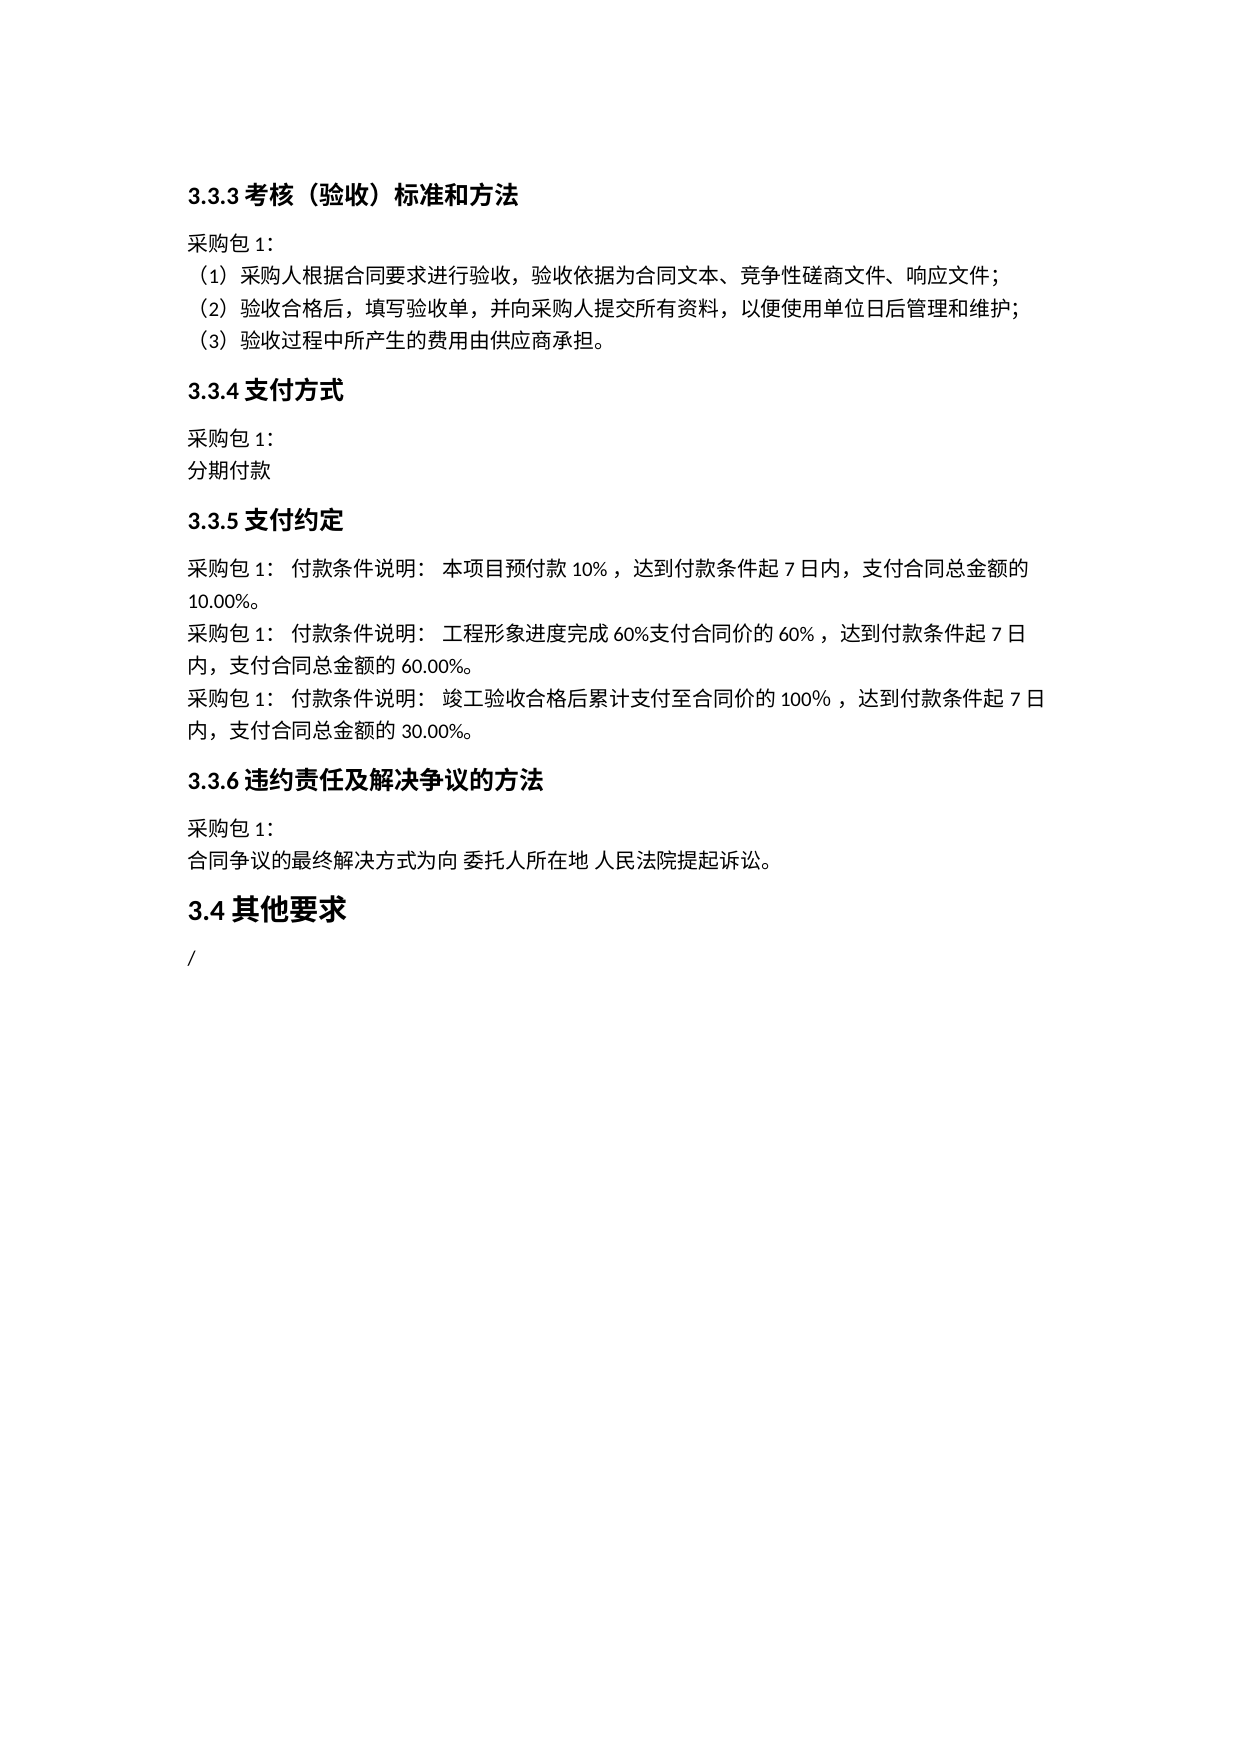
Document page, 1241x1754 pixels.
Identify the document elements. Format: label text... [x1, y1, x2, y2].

text 合同争议的最终解决方式为向 委托人所在地 人民法院提起诉讼。 [187, 844, 1053, 877]
text 采购包1： 付款条件说明： 竣工验收合格后累计支付至合同价的100％ ，达到付款条件起 7 日内，支付合同总金额的 30.00%。 [187, 682, 1053, 747]
text 采购包1： 付款条件说明： 本项目预付款10% ，达到付款条件起 7 日内，支付合同总金额的 10.00%。 [187, 552, 1053, 617]
text 3.3.4支付方式 [187, 357, 1053, 422]
text 分期付款 [187, 454, 1053, 487]
text 采购包1： [187, 227, 1053, 259]
text 采购包1： [187, 422, 1053, 454]
text 3.3.6违约责任及解决争议的方法 [187, 747, 1053, 812]
text （1）采购人根据合同要求进行验收，验收依据为合同文本、竞争性磋商文件、响应文件；（2）验收合格后，填写验收单，并向采购人提交所有资料，以便使用单位日后管理和维护；（3）验收过程中所产生的费用由供应商承担。 [187, 259, 1053, 357]
text 采购包1： [187, 812, 1053, 844]
text / [187, 942, 1053, 974]
text 3.3.5支付约定 [187, 487, 1053, 552]
text 采购包1： 付款条件说明： 工程形象进度完成60%支付合同价的60% ，达到付款条件起 7 日内，支付合同总金额的 60.00%。 [187, 617, 1053, 682]
text 3.3.3考核（验收）标准和方法 [187, 162, 1053, 227]
text 3.4其他要求 [187, 877, 1053, 942]
